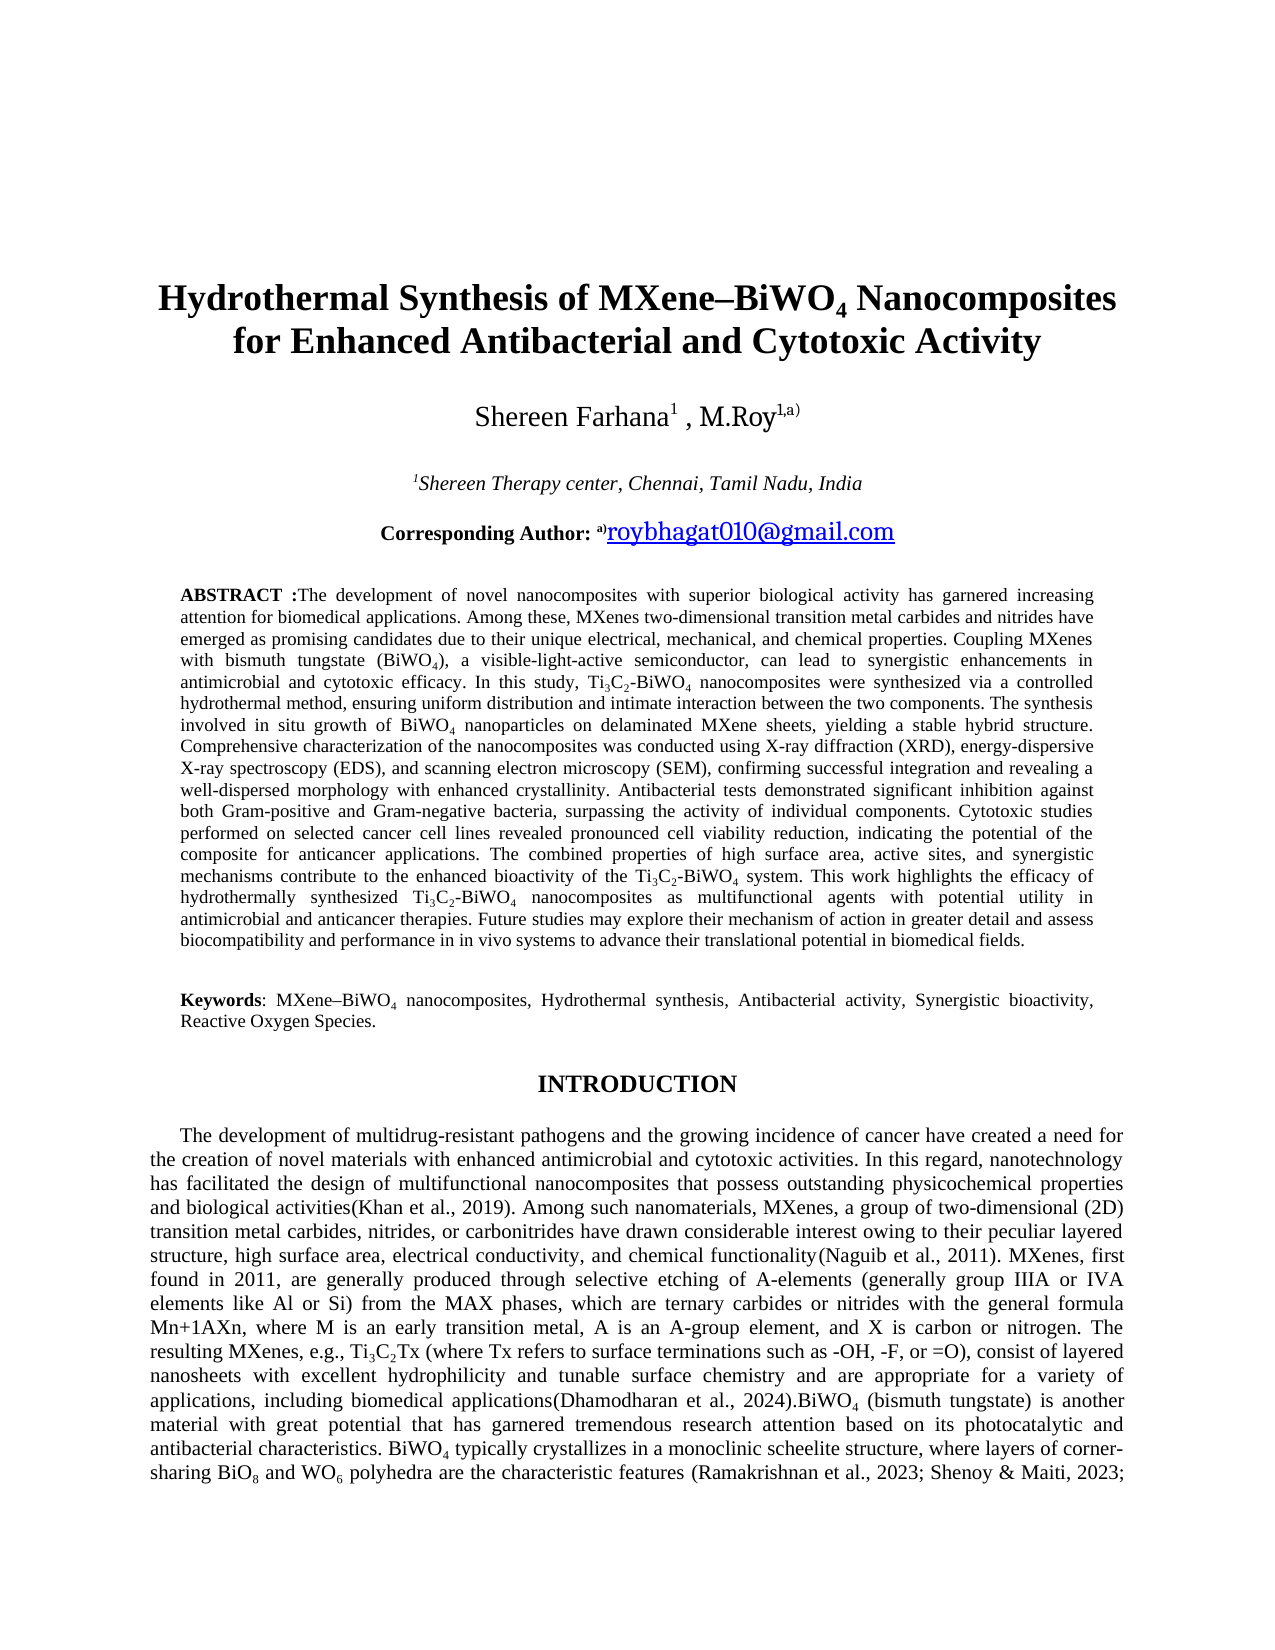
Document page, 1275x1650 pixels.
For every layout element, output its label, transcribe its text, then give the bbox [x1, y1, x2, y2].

text Shereen Farhana1 , M.Roy1,a) [150, 399, 1125, 433]
subtitle INTRODUCTION [150, 1069, 1125, 1098]
text Keywords: MXene–BiWO₄ nanocomposites, Hydrothermal synthesis, Antibacterial activity, Synergistic bioactivity, Reactive Oxygen Species. [180, 988, 1095, 1032]
text ABSTRACT :The development of novel nanocomposites with superior biological activity has garnered increasing attention for biomedical applications. Among these, MXenes two-dimensional transition metal carbides and nitrides have emerged as promising candidates due to their unique electrical, mechanical, and chemical properties. Coupling MXenes with bismuth tungstate (BiWO₄), a visible-light-active semiconductor, can lead to synergistic enhancements in antimicrobial and cytotoxic efficacy. In this study, Ti₃C₂-BiWO₄ nanocomposites were synthesized via a controlled hydrothermal method, ensuring uniform distribution and intimate interaction between the two components. The synthesis involved in situ growth of BiWO₄ nanoparticles on delaminated MXene sheets, yielding a stable hybrid structure. Comprehensive characterization of the nanocomposites was conducted using X-ray diffraction (XRD), energy-dispersive X-ray spectroscopy (EDS), and scanning electron microscopy (SEM), confirming successful integration and revealing a well-dispersed morphology with enhanced crystallinity. Antibacterial tests demonstrated significant inhibition against both Gram-positive and Gram-negative bacteria, surpassing the activity of individual components. Cytotoxic studies performed on selected cancer cell lines revealed pronounced cell viability reduction, indicating the potential of the composite for anticancer applications. The combined properties of high surface area, active sites, and synergistic mechanisms contribute to the enhanced bioactivity of the Ti₃C₂-BiWO₄ system. This work highlights the efficacy of hydrothermally synthesized Ti₃C₂-BiWO₄ nanocomposites as multifunctional agents with potential utility in antimicrobial and anticancer therapies. Future studies may explore their mechanism of action in greater detail and assess biocompatibility and performance in in vivo systems to advance their translational potential in biomedical fields. [180, 584, 1095, 951]
text 1Shereen Therapy center, Chennai, Tamil Nadu, India [150, 471, 1125, 495]
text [150, 1123, 1125, 1484]
title Hydrothermal Synthesis of MXene–BiWO₄ Nanocomposites for Enhanced Antibacterial and Cytotoxic Activity [150, 275, 1125, 361]
text Corresponding Author: a)roybhagat010@gmail.com [150, 516, 1125, 547]
